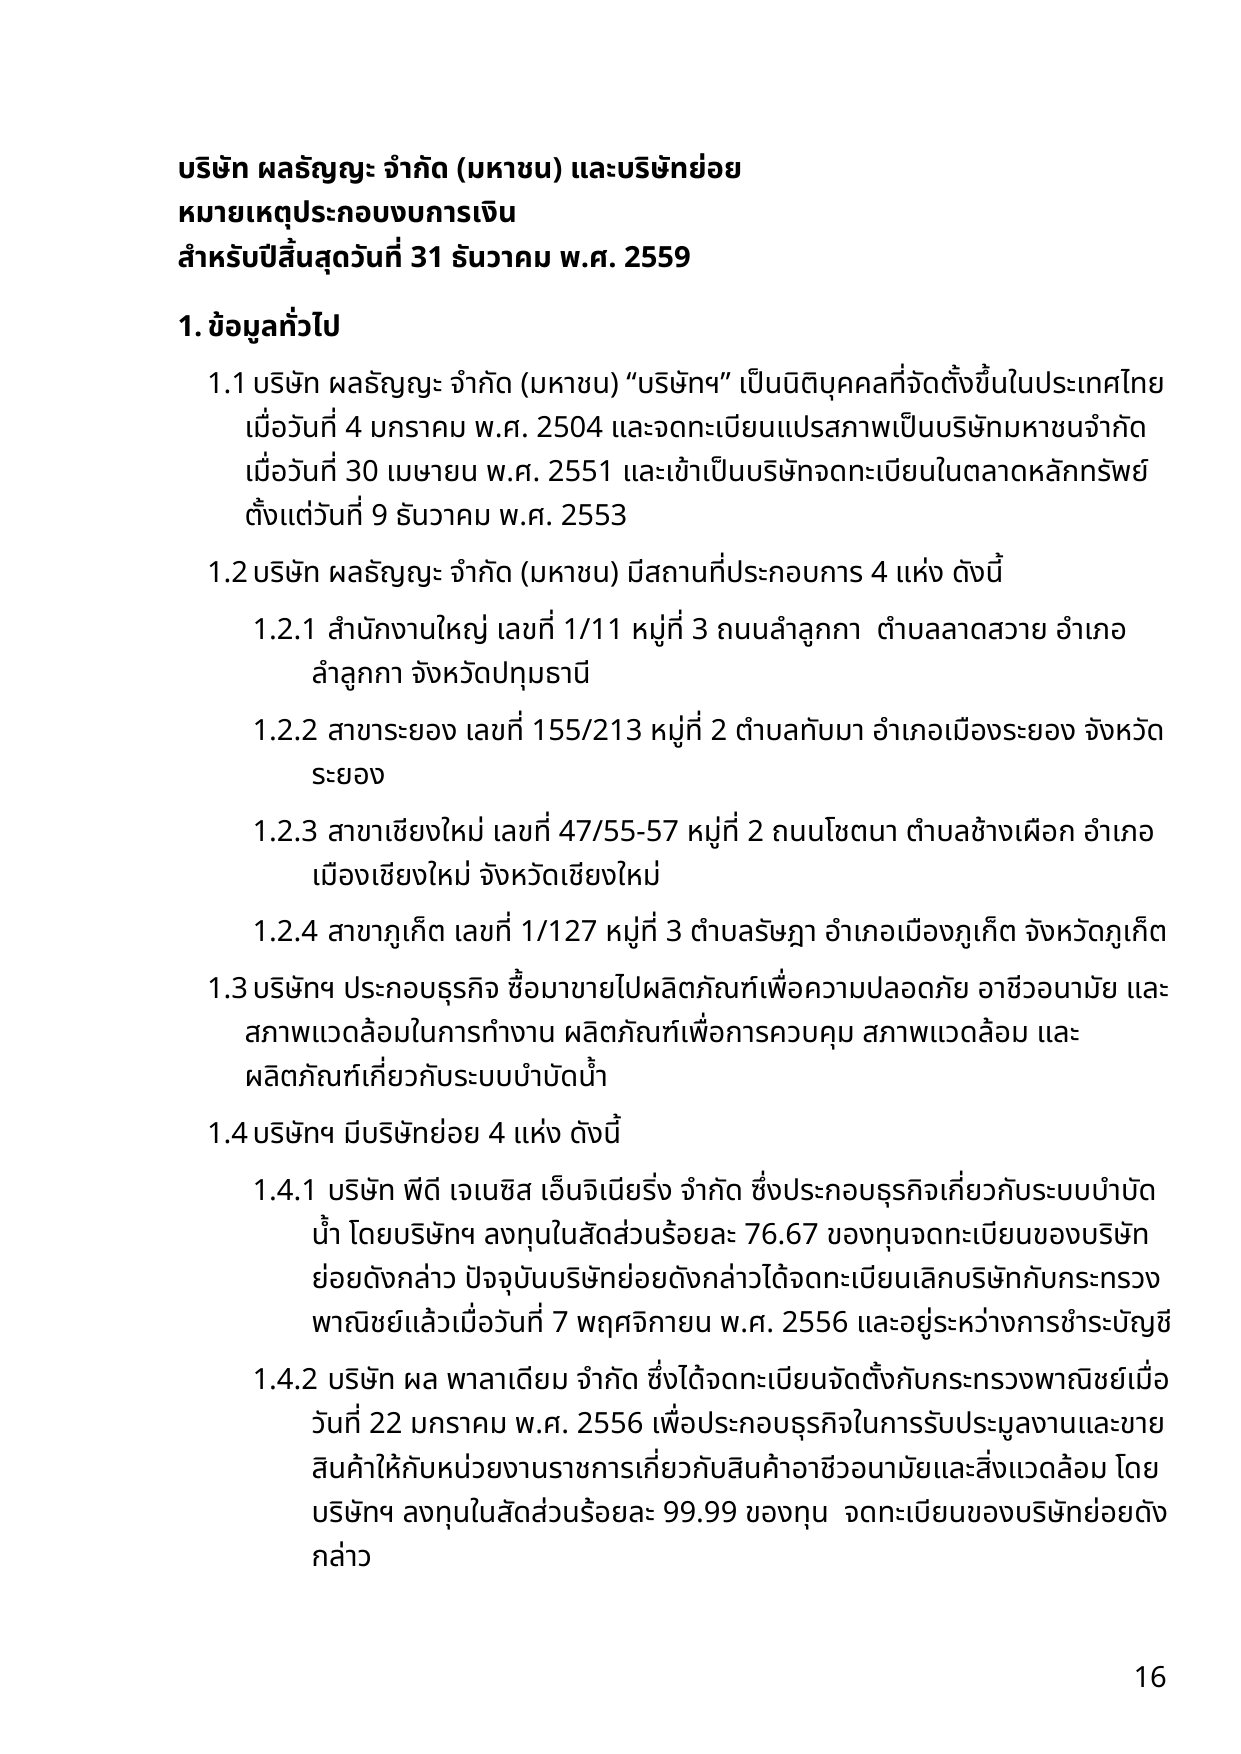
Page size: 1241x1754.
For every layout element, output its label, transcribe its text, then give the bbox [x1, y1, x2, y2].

text หมายเหตุประกอบงบการเงิน [177, 192, 1172, 236]
list บริษัท พีดี เจเนซิส เอ็นจิเนียริ่ง จำกัด ซึ่งประกอบธุรกิจเกี่ยวกับระบบบำบัดน้ำ โดยบริษัทฯ ลงทุนในสัดส่วนร้อยละ 76.67 ของทุนจดทะเบียนของบริษัทย่อยดังกล่าว ปัจจุบันบริษัทย่อยดังกล่าวได้จดทะเบียนเลิกบริษัทกับกระทรวงพาณิชย์แล้วเมื่อวันที่ 7 พฤศจิกายน พ.ศ. 2556 และอยู่ระหว่างการชำระบัญชี [252, 1169, 1172, 1346]
list บริษัท ผลธัญญะ จำกัด (มหาชน) มีสถานที่ประกอบการ 4 แห่ง ดังนี้ [207, 551, 1172, 596]
list บริษัทฯ มีบริษัทย่อย 4 แห่ง ดังนี้ [207, 1112, 1172, 1157]
list บริษัทฯ ประกอบธุรกิจ ซื้อมาขายไปผลิตภัณฑ์เพื่อความปลอดภัย อาชีวอนามัย และสภาพแวดล้อมในการทำงาน ผลิตภัณฑ์เพื่อการควบคุม สภาพแวดล้อม และผลิตภัณฑ์เกี่ยวกับระบบบำบัดน้ำ [207, 967, 1172, 1100]
list บริษัท ผล พาลาเดียม จำกัด ซึ่งได้จดทะเบียนจัดตั้งกับกระทรวงพาณิชย์เมื่อวันที่ 22 มกราคม พ.ศ. 2556 เพื่อประกอบธุรกิจในการรับประมูลงานและขายสินค้าให้กับหน่วยงานราชการเกี่ยวกับสินค้าอาชีวอนามัยและสิ่งแวดล้อม โดยบริษัทฯ ลงทุนในสัดส่วนร้อยละ 99.99 ของทุน จดทะเบียนของบริษัทย่อยดังกล่าว [252, 1358, 1172, 1579]
text สำหรับปีสิ้นสุดวันที่ 31 ธันวาคม พ.ศ. 2559 [177, 236, 1161, 280]
list บริษัท ผลธัญญะ จำกัด (มหาชน) “บริษัทฯ” เป็นนิติบุคคลที่จัดตั้งขึ้นในประเทศไทยเมื่อวันที่ 4 มกราคม พ.ศ. 2504 และจดทะเบียนแปรสภาพเป็นบริษัทมหาชนจำกัด เมื่อวันที่ 30 เมษายน พ.ศ. 2551 และเข้าเป็นบริษัทจดทะเบียนในตลาดหลักทรัพย์ตั้งแต่วันที่ 9 ธันวาคม พ.ศ. 2553 [207, 362, 1172, 539]
text บริษัท ผลธัญญะ จำกัด (มหาชน) และบริษัทย่อย [177, 148, 1172, 192]
list สำนักงานใหญ่ เลขที่ 1/11 หมู่ที่ 3 ถนนลำลูกกา ตำบลลาดสวาย อำเภอลำลูกกา จังหวัดปทุมธานี [252, 608, 1172, 697]
list สาขาเชียงใหม่ เลขที่ 47/55-57 หมู่ที่ 2 ถนนโชตนา ตำบลช้างเผือก อำเภอเมืองเชียงใหม่ จังหวัดเชียงใหม่ [252, 810, 1172, 898]
list ข้อมูลทั่วไป [177, 305, 1172, 349]
list สาขาระยอง เลขที่ 155/213 หมู่ที่ 2 ตำบลทับมา อำเภอเมืองระยอง จังหวัดระยอง [252, 709, 1172, 797]
list สาขาภูเก็ต เลขที่ 1/127 หมู่ที่ 3 ตำบลรัษฎา อำเภอเมืองภูเก็ต จังหวัดภูเก็ต [252, 911, 1172, 955]
